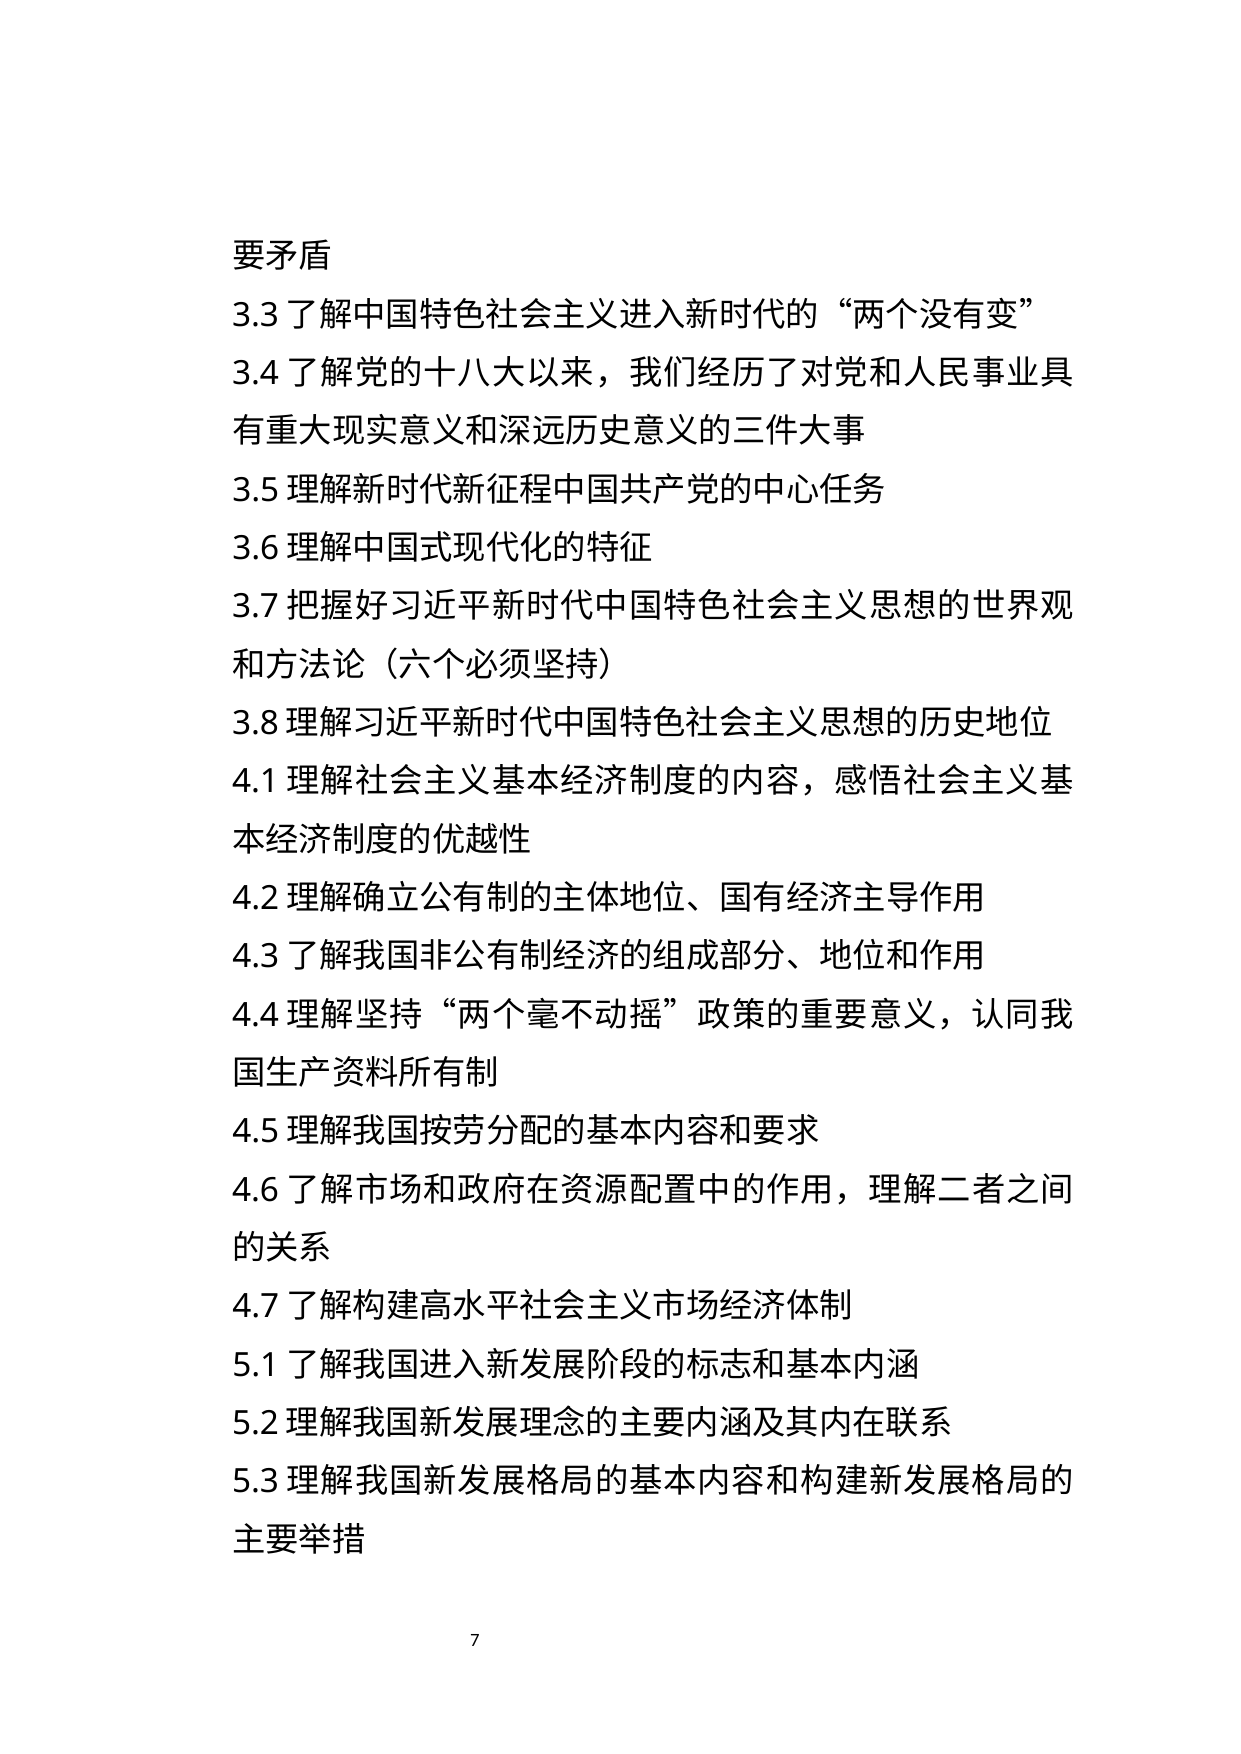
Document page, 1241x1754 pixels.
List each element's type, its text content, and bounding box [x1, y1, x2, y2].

text 3.4了解党的十八大以来，我们经历了对党和人民事业具有重大现实意义和深远历史意义的三件大事 [232, 338, 1075, 454]
text 4.5理解我国按劳分配的基本内容和要求 [165, 1096, 1075, 1154]
text 3.6理解中国式现代化的特征 [165, 513, 1075, 571]
text 4.1理解社会主义基本经济制度的内容，感悟社会主义基本经济制度的优越性 [232, 746, 1075, 863]
text 4.2理解确立公有制的主体地位、国有经济主导作用 [165, 863, 1075, 921]
text 4.3了解我国非公有制经济的组成部分、地位和作用 [165, 921, 1075, 979]
text 4.6了解市场和政府在资源配置中的作用，理解二者之间的关系 [232, 1154, 1075, 1271]
text 5.2理解我国新发展理念的主要内涵及其内在联系 [232, 1388, 1075, 1446]
text 3.7把握好习近平新时代中国特色社会主义思想的世界观和方法论（六个必须坚持） [232, 571, 1075, 688]
text 3.3了解中国特色社会主义进入新时代的“两个没有变” [232, 279, 1075, 338]
text 5.3理解我国新发展格局的基本内容和构建新发展格局的主要举措 [232, 1446, 1075, 1563]
text 5.1了解我国进入新发展阶段的标志和基本内涵 [165, 1329, 1075, 1388]
text 4.7了解构建高水平社会主义市场经济体制 [165, 1271, 1075, 1329]
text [232, 221, 1075, 279]
text 3.8理解习近平新时代中国特色社会主义思想的历史地位 [232, 688, 1075, 746]
text 4.4理解坚持“两个毫不动摇”政策的重要意义，认同我国生产资料所有制 [232, 979, 1075, 1096]
text 3.5理解新时代新征程中国共产党的中心任务 [165, 454, 1075, 513]
